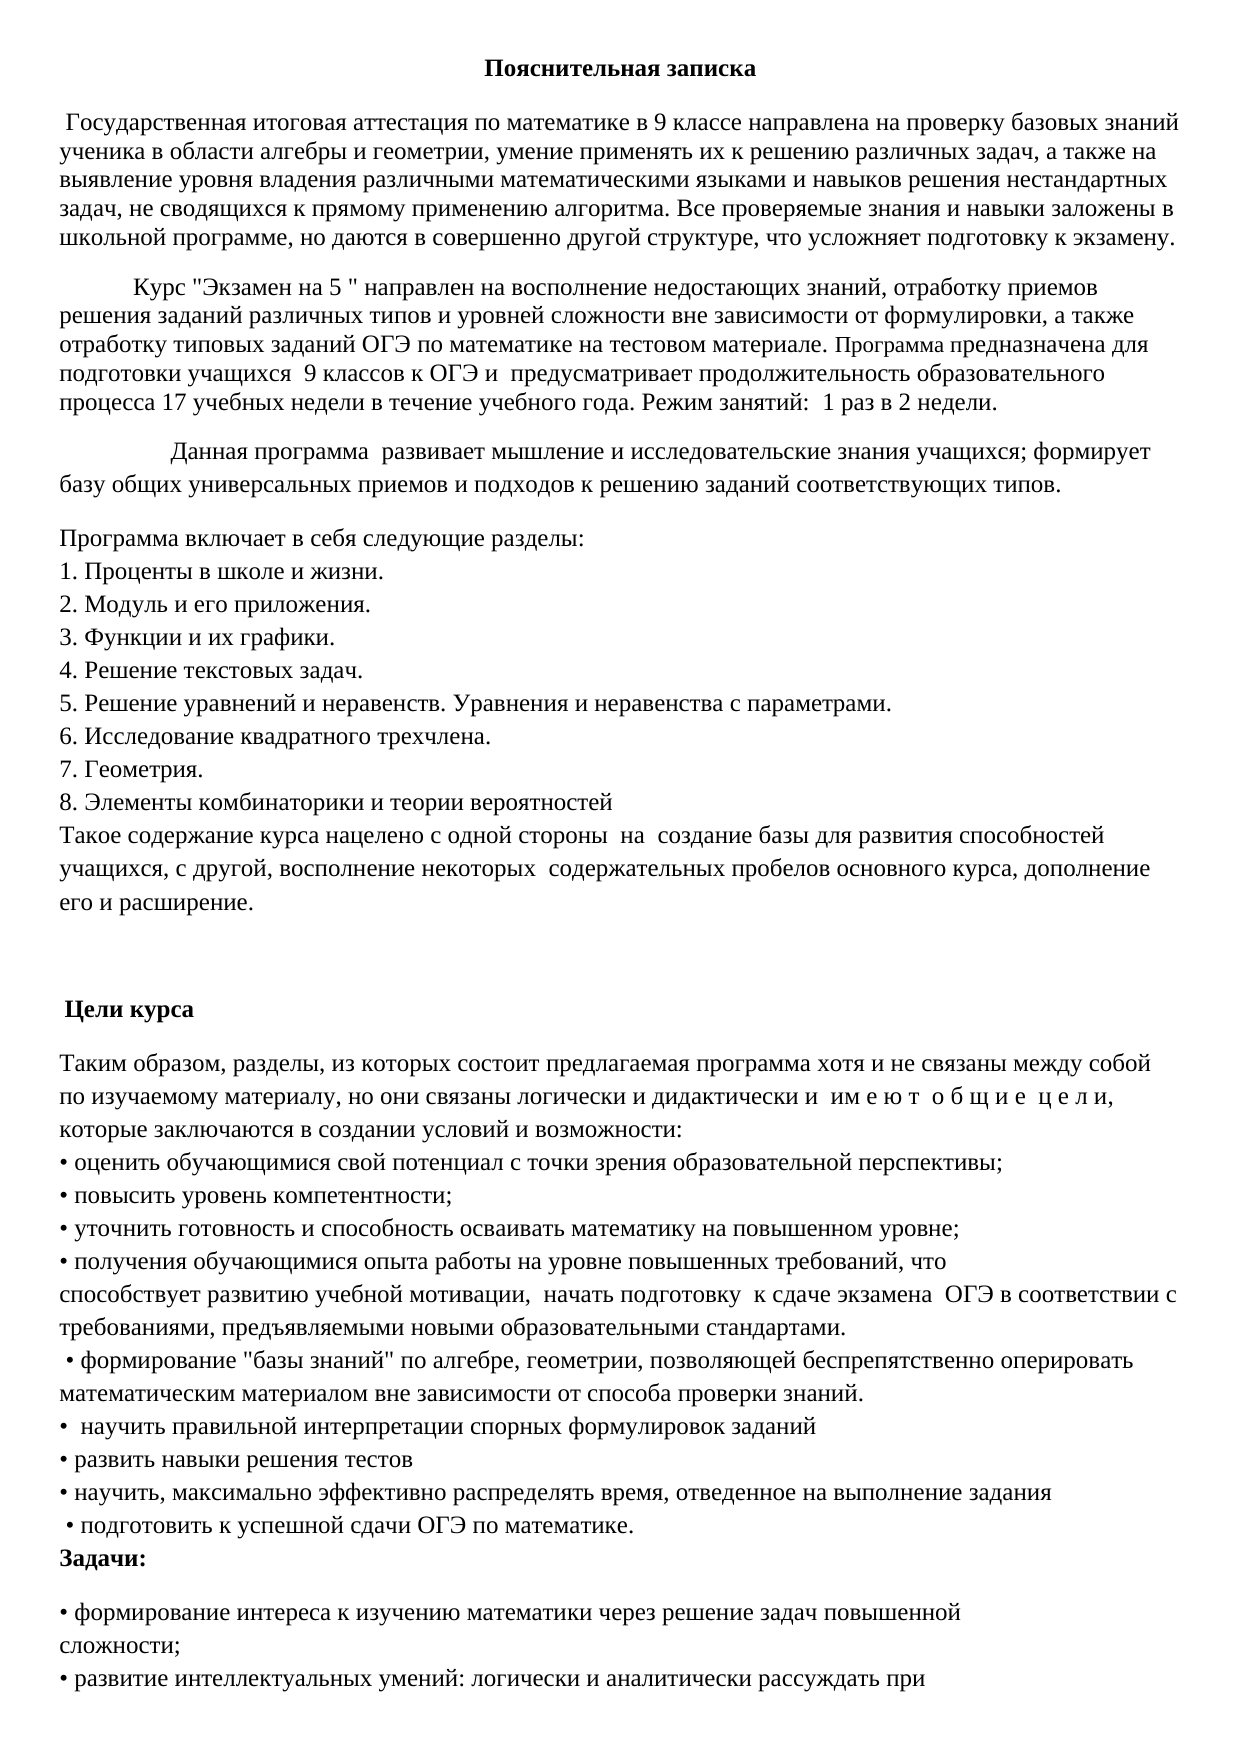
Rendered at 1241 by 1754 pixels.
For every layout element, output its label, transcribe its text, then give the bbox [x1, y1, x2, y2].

text 1. Проценты в школе и жизни. [59, 556, 1181, 585]
text • научить правильной интерпретации спорных формулировок заданий [59, 1411, 1181, 1440]
text • формирование интереса к изучению математики через решение задач повышенной [59, 1597, 1181, 1626]
text Цели курса [59, 994, 1181, 1023]
text 3. Функции и их графики. [59, 622, 1181, 651]
text Задачи: [59, 1543, 1181, 1572]
text 8. Элементы комбинаторики и теории вероятностей [59, 787, 1181, 816]
text • развить навыки решения тестов [59, 1444, 1181, 1473]
text сложности; [59, 1630, 1181, 1659]
text • повысить уровень компетентности; [59, 1180, 1181, 1209]
text • уточнить готовность и способность осваивать математику на повышенном уровне; [59, 1213, 1181, 1242]
text • научить, максимально эффективно распределять время, отведенное на выполнение задания [59, 1477, 1181, 1506]
text Программа включает в себя следующие разделы: [59, 523, 1181, 552]
text Курс "Экзамен на 5 " направлен на восполнение недостающих знаний, отработку приемов решения заданий различных типов и уровней сложности вне зависимости от формулировки, а также отработку типовых заданий ОГЭ по математике на тестовом материале. Программа предназначена для подготовки учащихся 9 классов к ОГЭ и предусматривает продолжительность образовательного процесса 17 учебных недели в течение учебного года. Режим занятий: 1 раз в 2 недели. [59, 272, 1181, 415]
text 4. Решение текстовых задач. [59, 655, 1181, 684]
text 5. Решение уравнений и неравенств. Уравнения и неравенства с параметрами. [59, 688, 1181, 717]
text Такое содержание курса нацелено с одной стороны на создание базы для развития способностей учащихся, с другой, восполнение некоторых содержательных пробелов основного курса, дополнение его и расширение. [59, 821, 1181, 915]
text способствует развитию учебной мотивации, начать подготовку к сдаче экзамена ОГЭ в соответствии с требованиями, предъявляемыми новыми образовательными стандартами. [59, 1279, 1181, 1341]
text • формирование "базы знаний" по алгебре, геометрии, позволяющей беспрепятственно оперировать математическим материалом вне зависимости от способа проверки знаний. [59, 1345, 1181, 1407]
text Таким образом, разделы, из которых состоит предлагаемая программа хотя и не связаны между собой по изучаемому материалу, но они связаны логически и дидактически и им е ю т о б щ и е ц е л и, которые заключаются в создании условий и возможности: [59, 1048, 1181, 1143]
text • получения обучающимися опыта работы на уровне повышенных требований, что [59, 1246, 1181, 1275]
text • оценить обучающимися свой потенциал с точки зрения образовательной перспективы; [59, 1147, 1181, 1176]
text Пояснительная записка [59, 53, 1181, 82]
text Данная программа развивает мышление и исследовательские знания учащихся; формирует базу общих универсальных приемов и подходов к решению заданий соответствующих типов. [59, 436, 1181, 498]
text 2. Модуль и его приложения. [59, 589, 1181, 618]
text 7. Геометрия. [59, 754, 1181, 783]
text • подготовить к успешной сдачи ОГЭ по математике. [59, 1510, 1181, 1539]
text 6. Исследование квадратного трехчлена. [59, 721, 1181, 750]
text • развитие интеллектуальных умений: логически и аналитически рассуждать при [59, 1663, 1181, 1692]
text Государственная итоговая аттестация по математике в 9 классе направлена на проверку базовых знаний ученика в области алгебры и геометрии, умение применять их к решению различных задач, а также на выявление уровня владения различными математическими языками и навыков решения нестандартных задач, не сводящихся к прямому применению алгоритма. Все проверяемые знания и навыки заложены в школьной программе, но даются в совершенно другой структуре, что усложняет подготовку к экзамену. [59, 107, 1181, 251]
